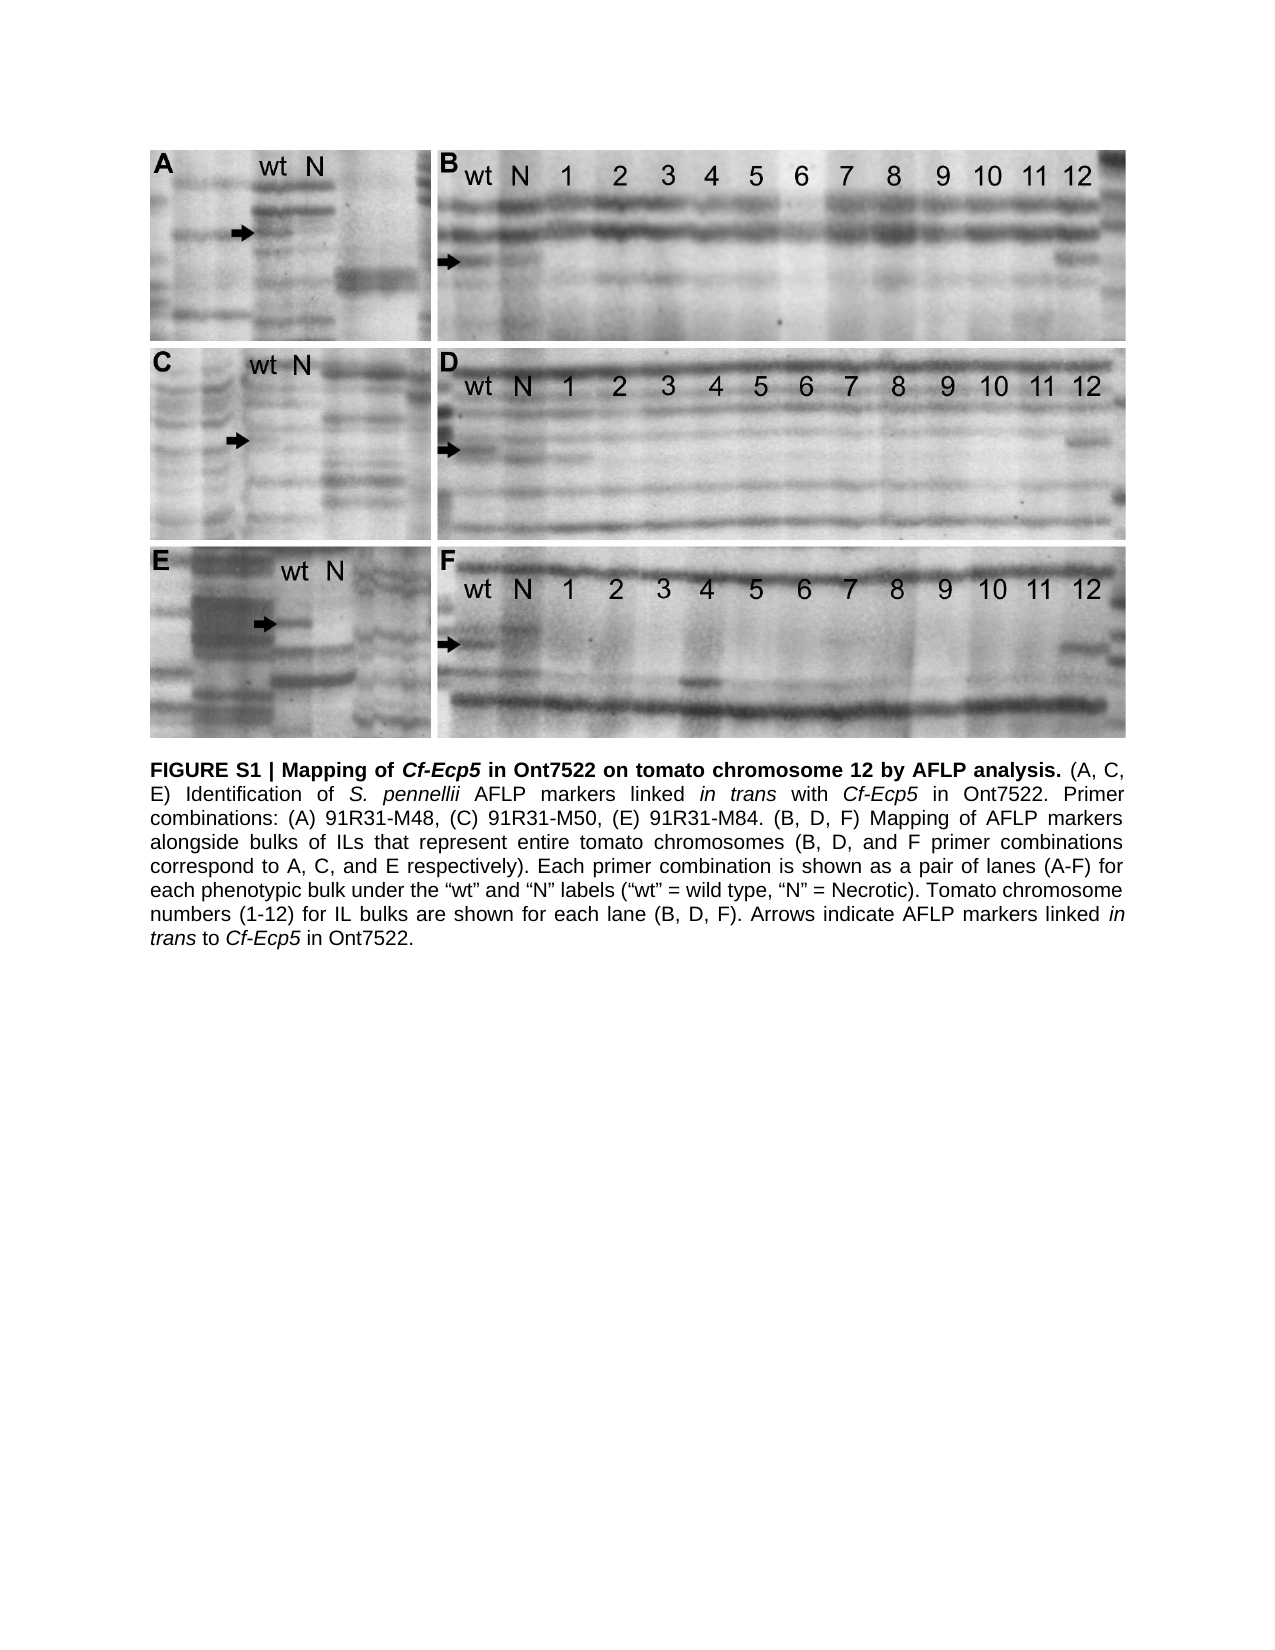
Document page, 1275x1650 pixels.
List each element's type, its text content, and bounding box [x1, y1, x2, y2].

text FIGURE S1 | Mapping of Cf-Ecp5 in Ont7522 on tomato chromosome 12 by AFLP analysis. (A, C, E) Identification of S. pennellii AFLP markers linked in trans with Cf-Ecp5 in Ont7522. Primer combinations: (A) 91R31-M48, (C) 91R31-M50, (E) 91R31-M84. (B, D, F) Mapping of AFLP markers alongside bulks of ILs that represent entire tomato chromosomes (B, D, and F primer combinations correspond to A, C, and E respectively). Each primer combination is shown as a pair of lanes (A-F) for each phenotypic bulk under the “wt” and “N” labels (“wt” = wild type, “N” = Necrotic). Tomato chromosome numbers (1-12) for IL bulks are shown for each lane (B, D, F). Arrows indicate AFLP markers linked in trans to Cf-Ecp5 in Ont7522. [150, 758, 1125, 950]
picture [150, 150, 1126, 738]
